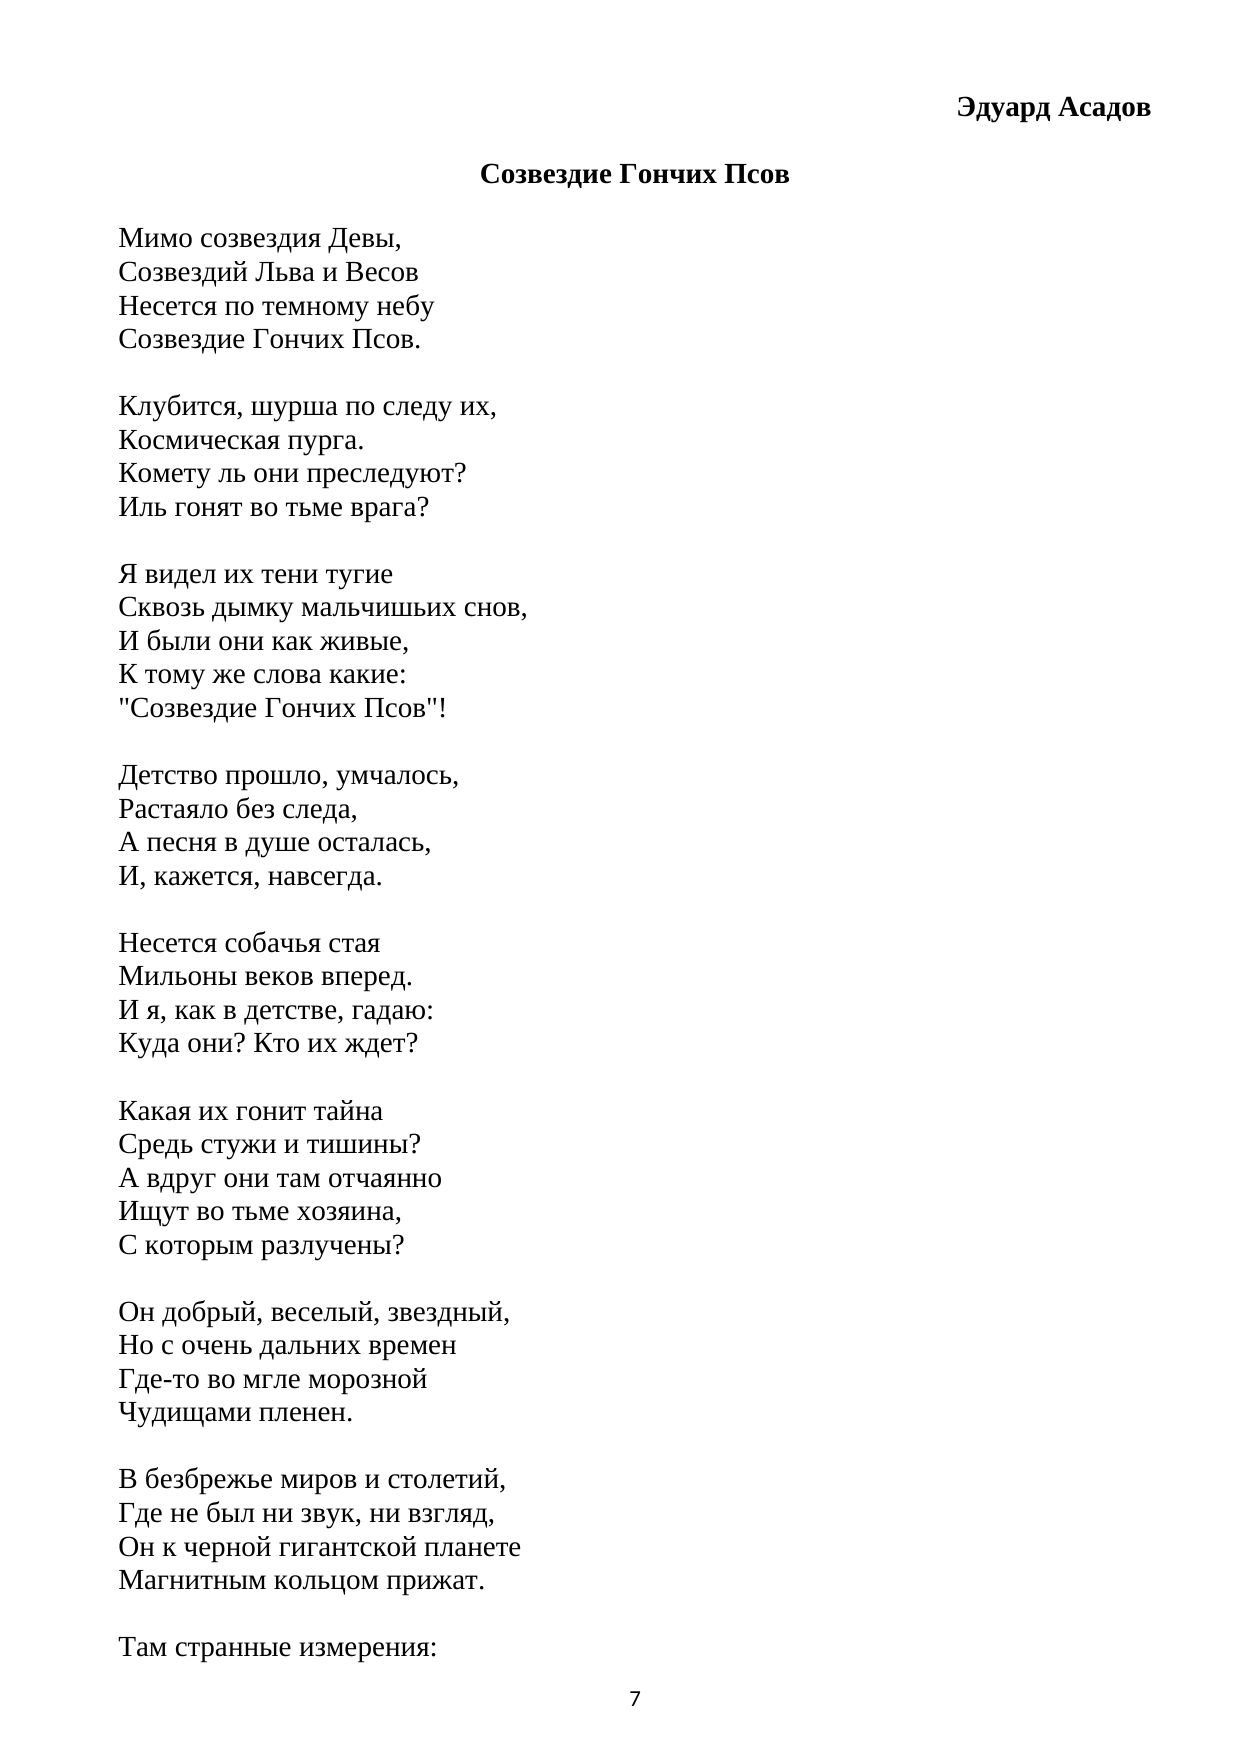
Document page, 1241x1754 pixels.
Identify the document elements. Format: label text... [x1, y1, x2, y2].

text Мимо созвездия Девы, [118, 221, 1152, 254]
text "Созвездие Гончих Псов"! [118, 690, 1152, 724]
text Мильоны веков вперед. [118, 958, 1152, 992]
text С которым разлучены? [118, 1227, 1152, 1260]
text В безбрежье миров и столетий, [118, 1462, 1152, 1495]
text Куда они? Кто их ждет? [118, 1026, 1152, 1059]
text Сквозь дымку мальчишьих снов, [118, 589, 1152, 623]
text Там странные измерения: [118, 1629, 1152, 1663]
text Где-то во мгле морозной [118, 1361, 1152, 1394]
text Средь стужи и тишины? [118, 1126, 1152, 1160]
text Но с очень дальних времен [118, 1327, 1152, 1361]
text Где не был ни звук, ни взгляд, [118, 1495, 1152, 1529]
text А вдруг они там отчаянно [118, 1160, 1152, 1193]
text Созвездий Льва и Весов [118, 254, 1152, 288]
text Космическая пурга. [118, 422, 1152, 455]
text Чудищами пленен. [118, 1394, 1152, 1428]
text Созвездие Гончих Псов. [118, 321, 1152, 355]
text И были они как живые, [118, 623, 1152, 657]
text Комету ль они преследуют? [118, 455, 1152, 489]
text Несется по темному небу [118, 288, 1152, 321]
text К тому же слова какие: [118, 657, 1152, 690]
text Несется собачья стая [118, 925, 1152, 958]
text Эдуард Асадов [118, 89, 1152, 122]
text И я, как в детстве, гадаю: [118, 992, 1152, 1026]
text Клубится, шурша по следу их, [118, 388, 1152, 422]
text Он добрый, веселый, звездный, [118, 1294, 1152, 1327]
text Какая их гонит тайна [118, 1093, 1152, 1126]
text Ищут во тьме хозяина, [118, 1193, 1152, 1227]
subtitle Созвездие Гончих Псов [118, 156, 1152, 189]
text Растаяло без следа, [118, 791, 1152, 824]
text Он к черной гигантской планете [118, 1529, 1152, 1562]
text Детство прошло, умчалось, [118, 757, 1152, 791]
text А песня в душе осталась, [118, 824, 1152, 858]
text И, кажется, навсегда. [118, 858, 1152, 891]
text Иль гонят во тьме врага? [118, 489, 1152, 522]
text Магнитным кольцом прижат. [118, 1562, 1152, 1596]
text Я видел их тени тугие [118, 556, 1152, 589]
